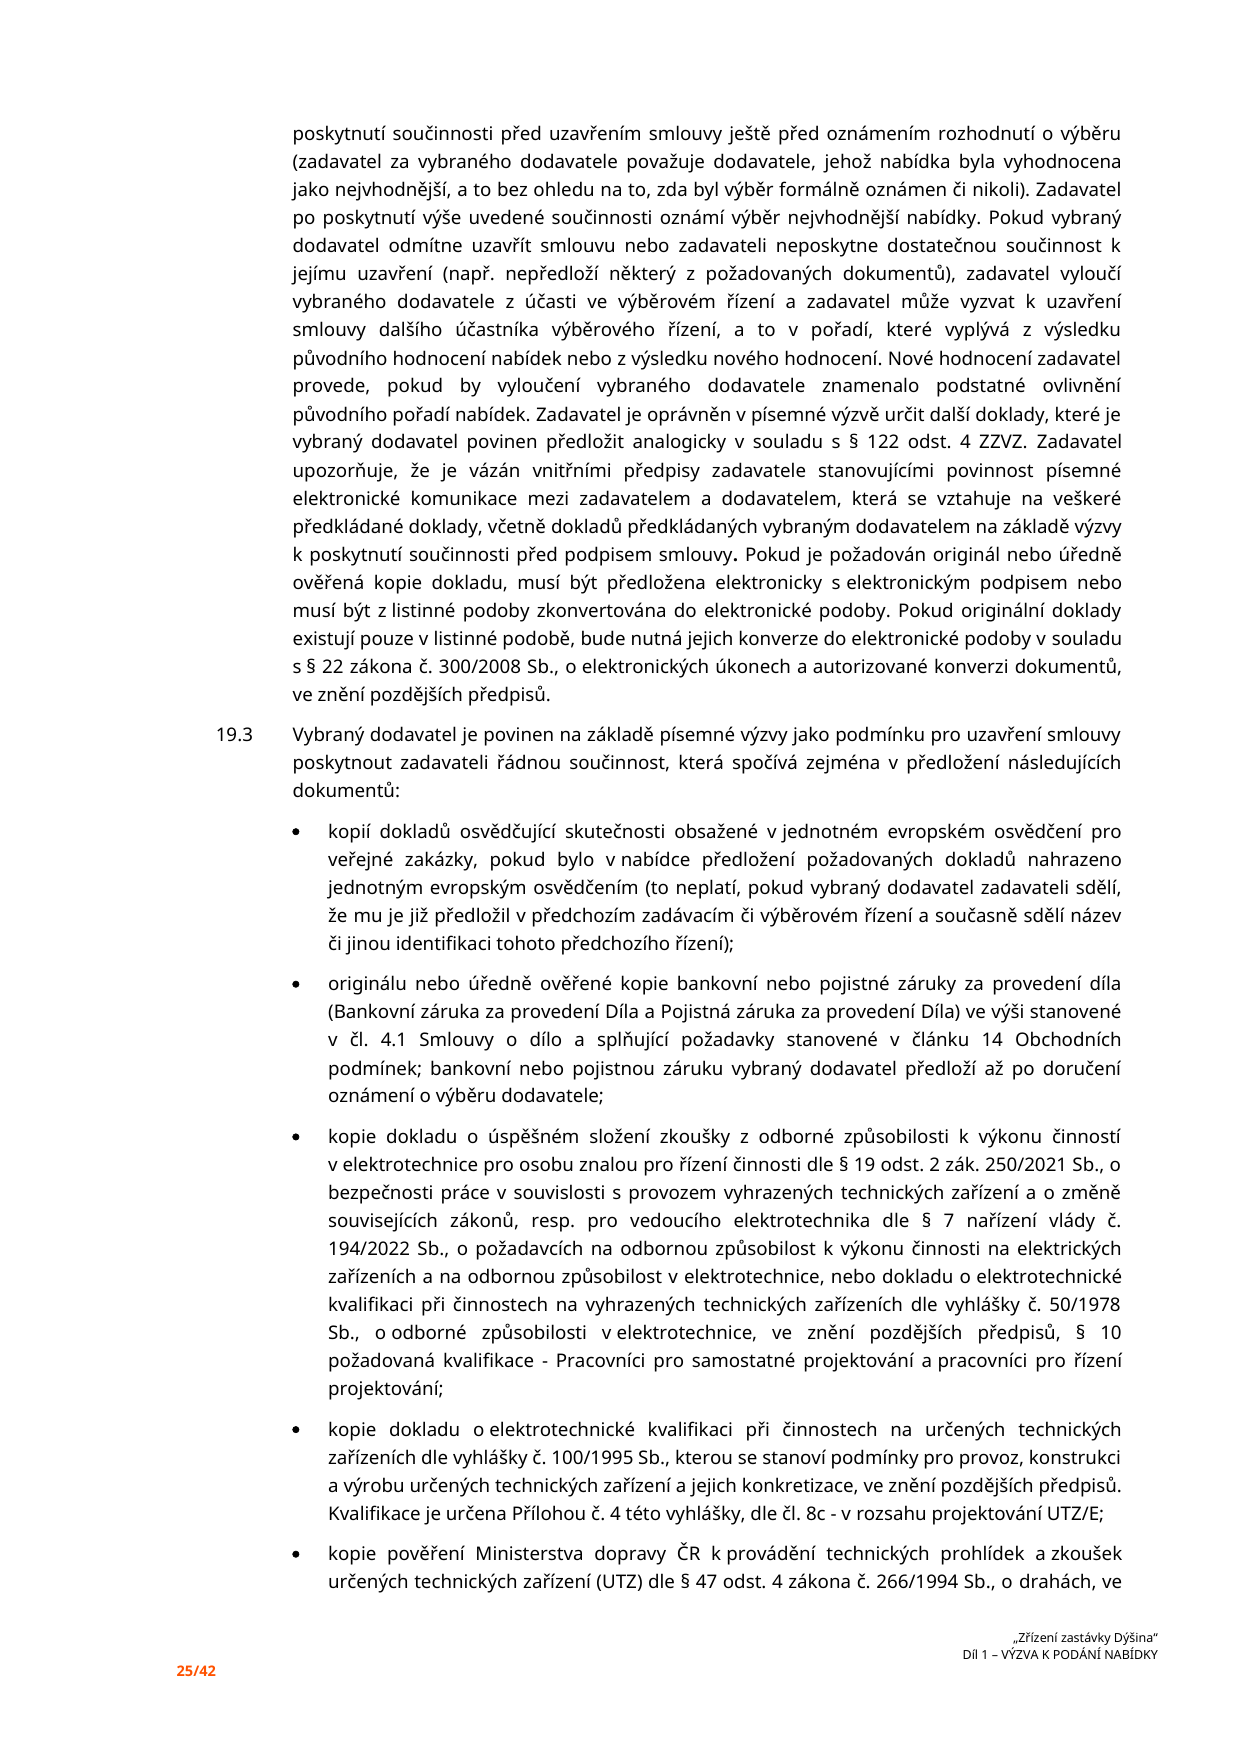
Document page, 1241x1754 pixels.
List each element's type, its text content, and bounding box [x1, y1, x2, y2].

text kopií dokladů osvědčující skutečnosti obsažené v jednotném evropském osvědčení pro veřejné zakázky, pokud bylo v nabídce předložení požadovaných dokladů nahrazeno jednotným evropským osvědčením (to neplatí, pokud vybraný dodavatel zadavateli sdělí, že mu je již předložil v předchozím zadávacím či výběrovém řízení a současně sdělí název či jinou identifikaci tohoto předchozího řízení); [292, 818, 1122, 956]
text Vybraný dodavatel je povinen na základě písemné výzvy jako podmínku pro uzavření smlouvy poskytnout zadavateli řádnou součinnost, která spočívá zejména v předložení následujících dokumentů: [216, 722, 1122, 803]
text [216, 121, 1122, 707]
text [292, 1541, 1122, 1594]
text kopie dokladu o úspěšném složení zkoušky z odborné způsobilosti k výkonu činností v elektrotechnice pro osobu znalou pro řízení činnosti dle § 19 odst. 2 zák. 250/2021 Sb., o bezpečnosti práce v souvislosti s provozem vyhrazených technických zařízení a o změně souvisejících zákonů, resp. pro vedoucího elektrotechnika dle § 7 nařízení vlády č. 194/2022 Sb., o požadavcích na odbornou způsobilost k výkonu činnosti na elektrických zařízeních a na odbornou způsobilost v elektrotechnice, nebo dokladu o elektrotechnické kvalifikaci při činnostech na vyhrazených technických zařízeních dle vyhlášky č. 50/1978 Sb., o odborné způsobilosti v elektrotechnice, ve znění pozdějších předpisů, § 10 požadovaná kvalifikace - Pracovníci pro samostatné projektování a pracovníci pro řízení projektování; [292, 1123, 1122, 1401]
text originálu nebo úředně ověřené kopie bankovní nebo pojistné záruky za provedení díla (Bankovní záruka za provedení Díla a Pojistná záruka za provedení Díla) ve výši stanovené v čl. 4.1 Smlouvy o dílo a splňující požadavky stanovené v článku 14 Obchodních podmínek; bankovní nebo pojistnou záruku vybraný dodavatel předloží až po doručení oznámení o výběru dodavatele; [292, 971, 1122, 1108]
text kopie dokladu o elektrotechnické kvalifikaci při činnostech na určených technických zařízeních dle vyhlášky č. 100/1995 Sb., kterou se stanoví podmínky pro provoz, konstrukci a výrobu určených technických zařízení a jejich konkretizace, ve znění pozdějších předpisů. Kvalifikace je určena Přílohou č. 4 této vyhlášky, dle čl. 8c - v rozsahu projektování UTZ/E; [292, 1416, 1122, 1526]
